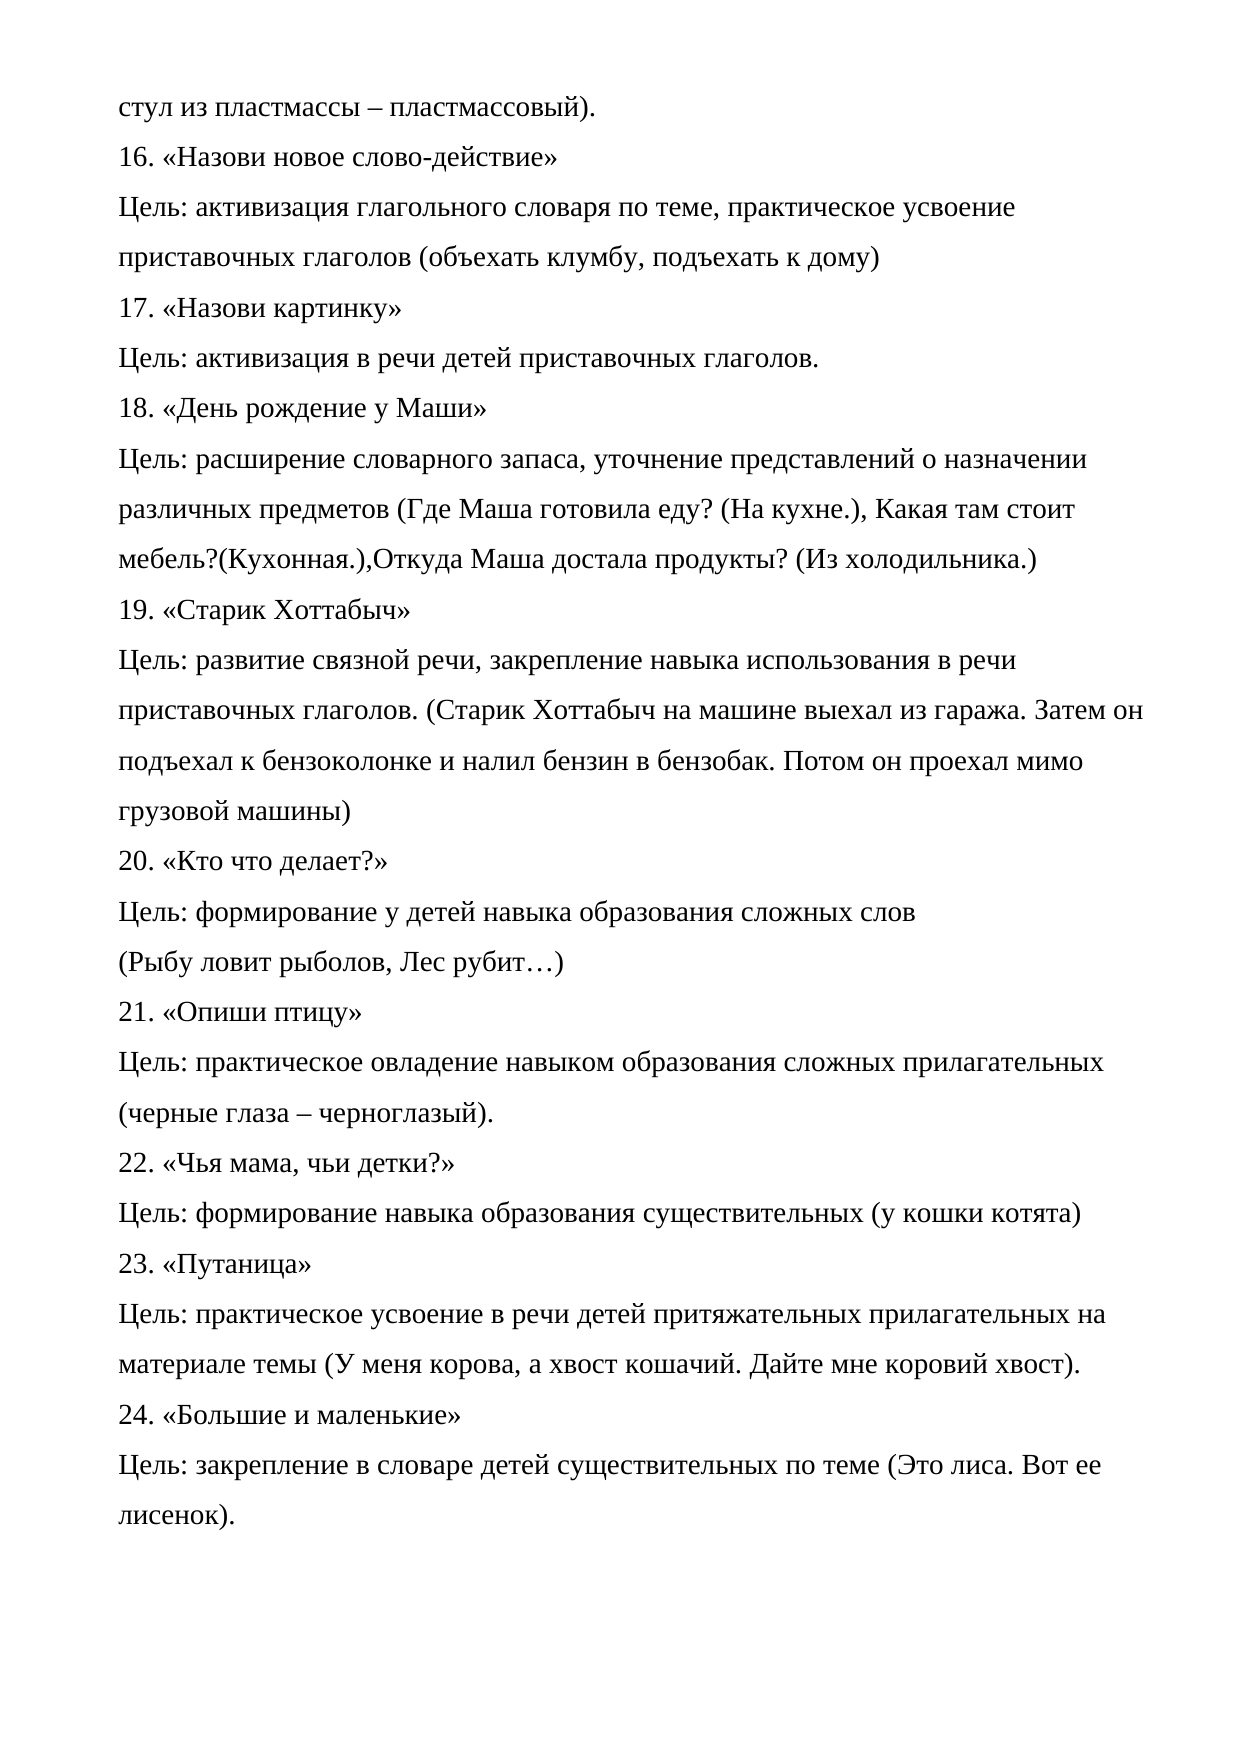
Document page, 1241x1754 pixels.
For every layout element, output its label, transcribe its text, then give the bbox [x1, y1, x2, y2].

text 16. «Назови новое слово-действие» [118, 139, 1181, 172]
text (Рыбу ловит рыболов, Лес рубит…) [118, 944, 1181, 977]
text Цель: практическое овладение навыком образования сложных прилагательных (черные глаза – черноглазый). [118, 1044, 1181, 1128]
text Цель: закрепление в словаре детей существительных по теме (Это лиса. Вот ее лисенок). [118, 1447, 1181, 1531]
text Цель: практическое усвоение в речи детей притяжательных прилагательных на материале темы (У меня корова, а хвост кошачий. Дайте мне коровий хвост). [118, 1296, 1181, 1380]
text 20. «Кто что делает?» [118, 843, 1181, 877]
text 18. «День рождение у Маши» [118, 391, 1181, 424]
text Цель: формирование у детей навыка образования сложных слов [118, 894, 1181, 927]
text Цель: развитие связной речи, закрепление навыка использования в речи приставочных глаголов. (Старик Хоттабыч на машине выехал из гаража. Затем он подъехал к бензоколонке и налил бензин в бензобак. Потом он проехал мимо грузовой машины) [118, 642, 1181, 827]
text Цель: формирование навыка образования существительных (у кошки котята) [118, 1196, 1181, 1229]
text 24. «Большие и маленькие» [118, 1397, 1181, 1430]
text 22. «Чья мама, чьи детки?» [118, 1145, 1181, 1179]
text Цель: активизация в речи детей приставочных глаголов. [118, 340, 1181, 374]
text Цель: активизация глагольного словаря по теме, практическое усвоение приставочных глаголов (объехать клумбу, подъехать к дому) [118, 189, 1181, 273]
text 21. «Опиши птицу» [118, 994, 1181, 1028]
text 17. «Назови картинку» [118, 290, 1181, 323]
text Цель: расширение словарного запаса, уточнение представлений о назначении различных предметов (Где Маша готовила еду? (На кухне.), Какая там стоит мебель?(Кухонная.),Откуда Маша достала продукты? (Из холодильника.) [118, 441, 1181, 575]
text 19. «Старик Хоттабыч» [118, 592, 1181, 625]
text 23. «Путаница» [118, 1246, 1181, 1279]
text стул из пластмассы – пластмассовый). [118, 89, 1181, 122]
